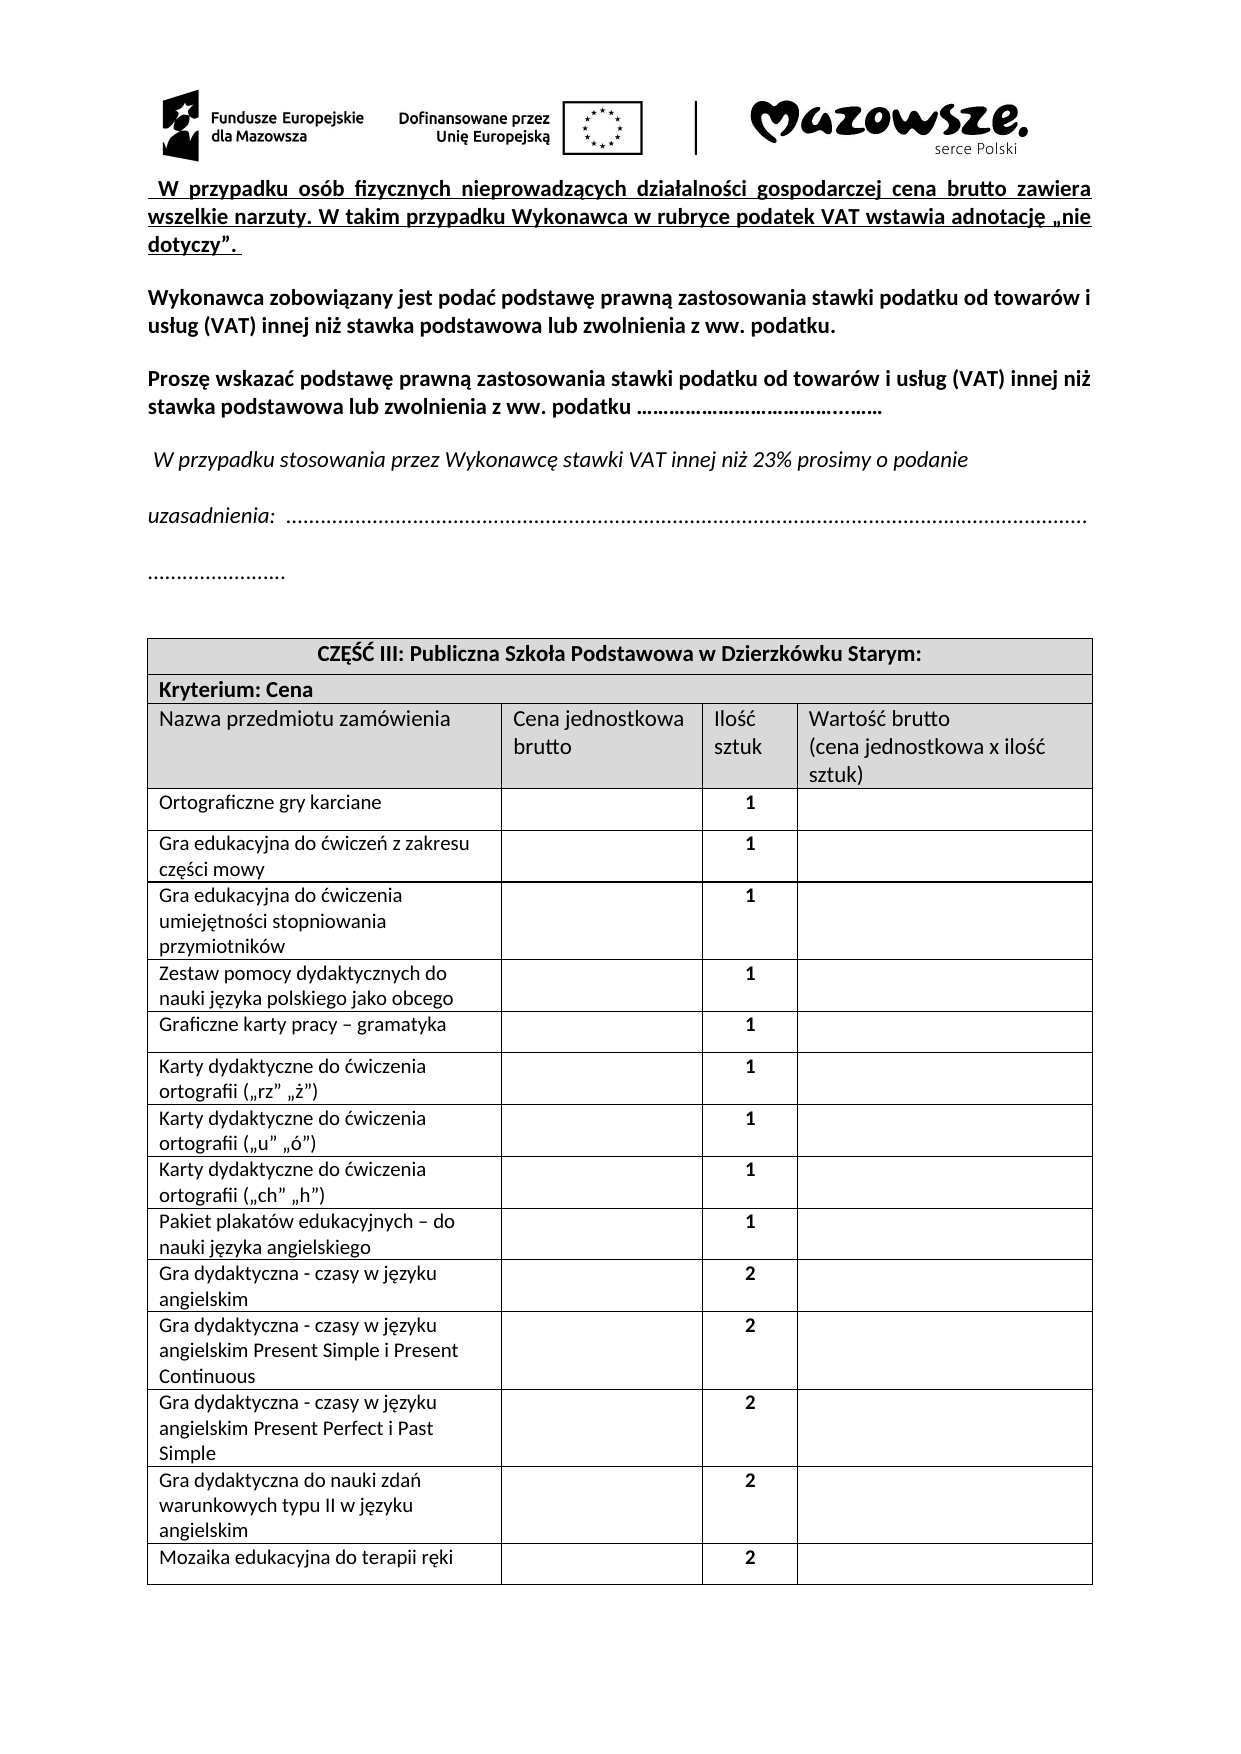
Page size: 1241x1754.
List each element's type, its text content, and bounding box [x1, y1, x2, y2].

table_cell Graficzne karty pracy – gramatyka [148, 1012, 501, 1052]
table_cell [502, 883, 702, 959]
text W przypadku stosowania przez Wykonawcę stawki VAT innej niż 23% prosimy o podanie uzasadnienia: ................................................................................................................................................................... [148, 445, 1093, 585]
table_cell Gra dydaktyczna - czasy w języku angielskim Present Simple i Present Continuous [148, 1312, 501, 1388]
table_cell Karty dydaktyczne do ćwiczenia ortografii („rz” „ż”) [148, 1053, 501, 1104]
table_cell Wartość brutto (cena jednostkowa x ilość sztuk) [798, 704, 1092, 788]
text Wykonawca zobowiązany jest podać podstawę prawną zastosowania stawki podatku od towarów i usług (VAT) innej niż stawka podstawowa lub zwolnienia z ww. podatku. [148, 283, 1093, 339]
table_cell 1 [703, 1157, 797, 1207]
table_cell Karty dydaktyczne do ćwiczenia ortografii („ch” „h”) [148, 1157, 501, 1207]
text W przypadku osób fizycznych nieprowadzących działalności gospodarczej cena brutto zawiera wszelkie narzuty. W takim przypadku Wykonawca w rubryce podatek VAT wstawia adnotację „nie dotyczy”. [148, 174, 1093, 258]
table_cell 2 [703, 1390, 797, 1466]
table_cell Gra edukacyjna do ćwiczeń z zakresu części mowy [148, 831, 501, 881]
table_cell [502, 960, 702, 1011]
table_cell Mozaika edukacyjna do terapii ręki [148, 1544, 501, 1584]
table_cell 1 [703, 883, 797, 959]
table_cell 2 [703, 1467, 797, 1543]
table_cell Zestaw pomocy dydaktycznych do nauki języka polskiego jako obcego [148, 960, 501, 1011]
table_header CZĘŚĆ III: Publiczna Szkoła Podstawowa w Dzierzkówku Starym: [148, 639, 1092, 674]
table_cell [502, 1012, 702, 1052]
table_cell Kryterium: Cena [148, 675, 1092, 703]
table_cell [798, 1390, 1092, 1466]
table_cell [502, 1467, 702, 1543]
table_cell [798, 1053, 1092, 1104]
table_cell [798, 1157, 1092, 1207]
table_cell [502, 1157, 702, 1207]
table_cell [502, 1260, 702, 1311]
table_cell [798, 1544, 1092, 1584]
table_cell 1 [703, 1012, 797, 1052]
table_cell 1 [703, 960, 797, 1011]
table_cell Gra dydaktyczna - czasy w języku angielskim [148, 1260, 501, 1311]
table_cell [502, 1105, 702, 1156]
table_cell 1 [703, 789, 797, 829]
table_cell [502, 1312, 702, 1388]
table_cell [502, 831, 702, 881]
table_cell 1 [703, 1209, 797, 1259]
table_cell Gra dydaktyczna do nauki zdań warunkowych typu II w języku angielskim [148, 1467, 501, 1543]
table_cell [798, 883, 1092, 959]
picture [147, 73, 1048, 174]
table_cell [798, 789, 1092, 829]
table_cell [502, 1390, 702, 1466]
table_cell Cena jednostkowa brutto [502, 704, 702, 788]
table_cell Gra edukacyjna do ćwiczenia umiejętności stopniowania przymiotników [148, 883, 501, 959]
table_cell [502, 1053, 702, 1104]
table_cell [502, 1544, 702, 1584]
table_cell 1 [703, 831, 797, 881]
table_cell [798, 1260, 1092, 1311]
table_cell Nazwa przedmiotu zamówienia [148, 704, 501, 788]
table_cell 2 [703, 1312, 797, 1388]
table_cell [798, 1209, 1092, 1259]
table_cell [798, 1312, 1092, 1388]
table_cell [502, 789, 702, 829]
table_cell Ortograficzne gry karciane [148, 789, 501, 829]
table_cell [798, 1467, 1092, 1543]
table_cell [798, 831, 1092, 881]
table_cell Gra dydaktyczna - czasy w języku angielskim Present Perfect i Past Simple [148, 1390, 501, 1466]
table_cell 2 [703, 1260, 797, 1311]
table_cell [798, 1105, 1092, 1156]
table_cell [798, 960, 1092, 1011]
table_cell 1 [703, 1053, 797, 1104]
table_cell [798, 1012, 1092, 1052]
table_cell Karty dydaktyczne do ćwiczenia ortografii („u” „ó”) [148, 1105, 501, 1156]
table_cell 1 [703, 1105, 797, 1156]
table_cell Pakiet plakatów edukacyjnych – do nauki języka angielskiego [148, 1209, 501, 1259]
table_cell 2 [703, 1544, 797, 1584]
text Proszę wskazać podstawę prawną zastosowania stawki podatku od towarów i usług (VAT) innej niż stawka podstawowa lub zwolnienia z ww. podatku ………………………………...…… [148, 364, 1093, 420]
table_cell [502, 1209, 702, 1259]
table_cell Ilość sztuk [703, 704, 797, 788]
